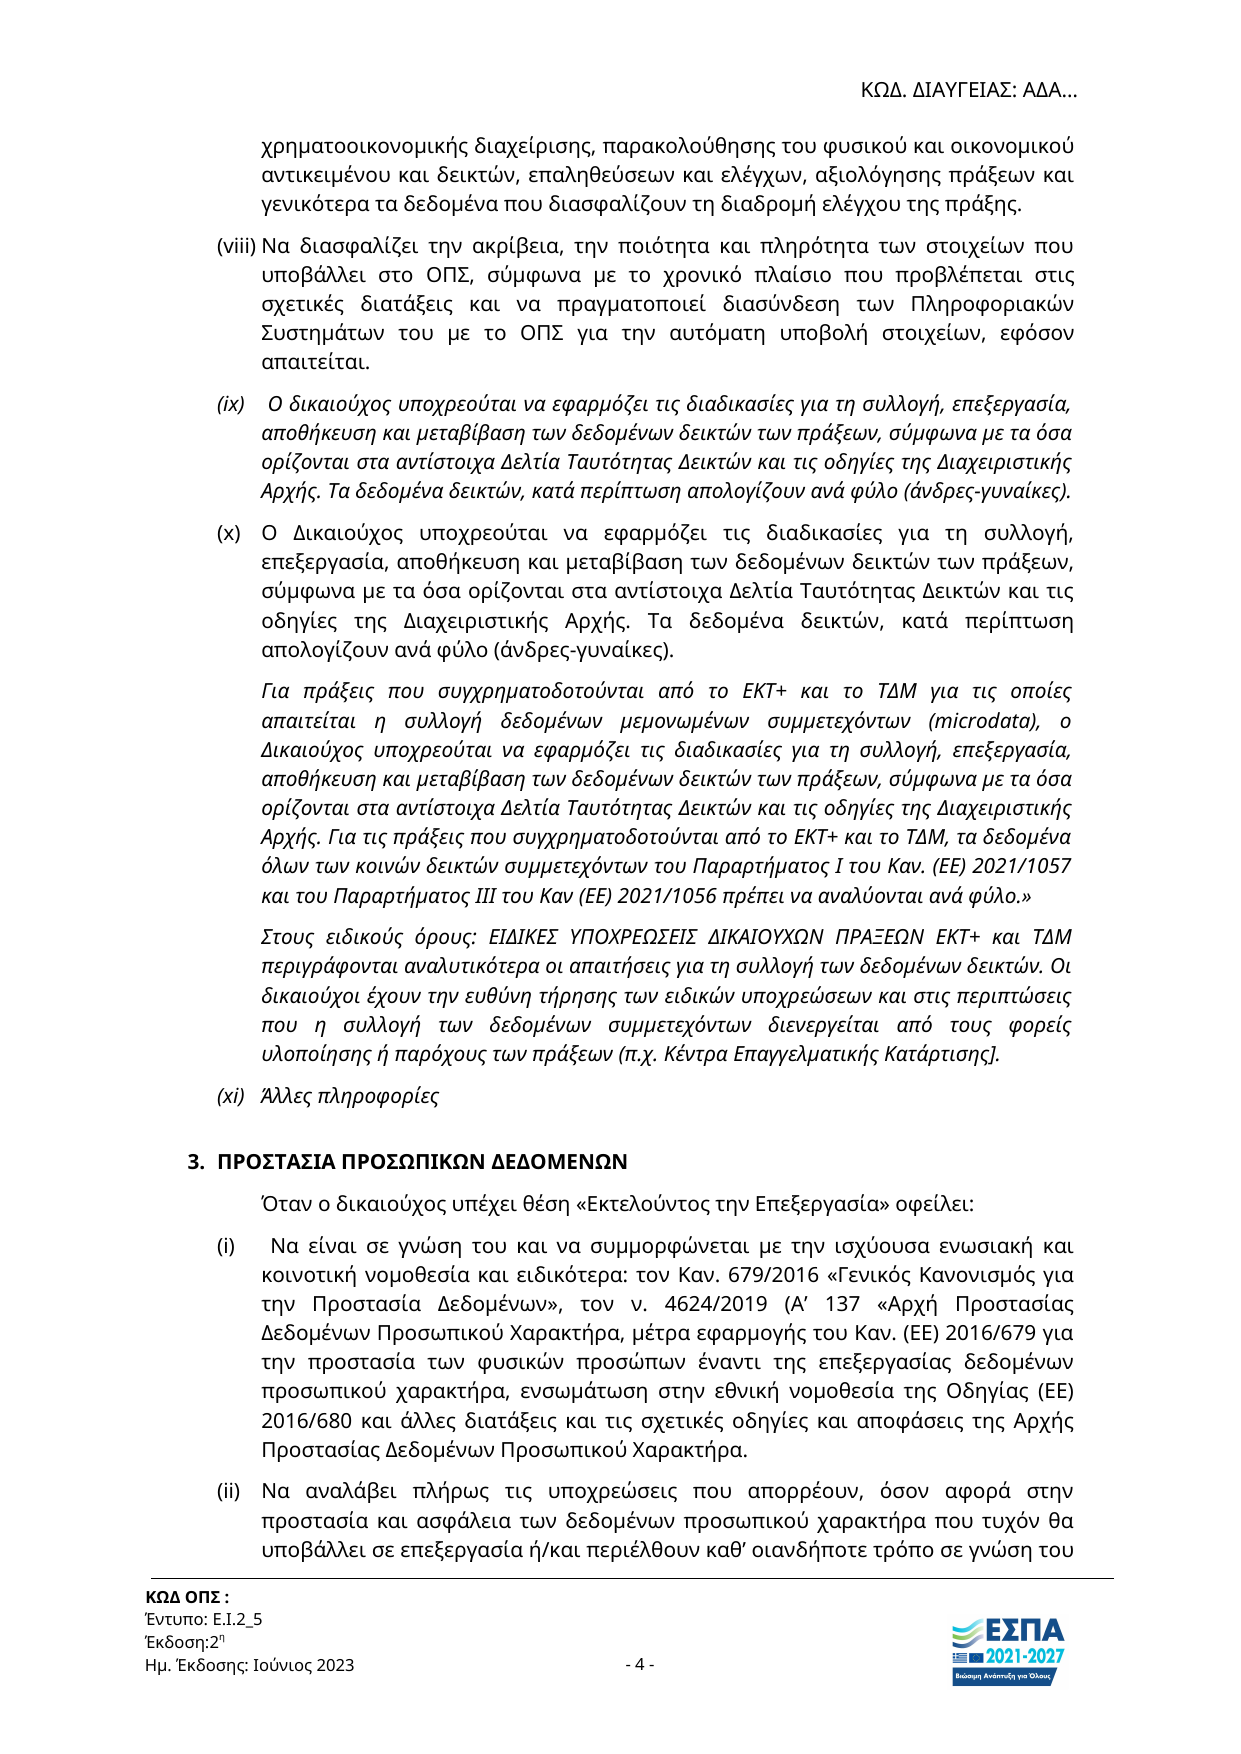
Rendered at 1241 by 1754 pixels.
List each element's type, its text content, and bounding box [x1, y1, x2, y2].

list ΠΡΟΣΤΑΣΙΑ ΠΡΟΣΩΠΙΚΩΝ ΔΕΔΟΜΕΝΩΝ [187, 1147, 1075, 1176]
list Άλλες πληροφορίες [217, 1080, 1075, 1109]
list Να είναι σε γνώση του και να συμμορφώνεται με την ισχύουσα ενωσιακή και κοινοτική νομοθεσία και ειδικότερα: τον Καν. 679/2016 «Γενικός Κανονισμός για την Προστασία Δεδομένων», τον ν. 4624/2019 (Α’ 137 «Αρχή Προστασίας Δεδομένων Προσωπικού Χαρακτήρα, μέτρα εφαρμογής του Καν. (ΕΕ) 2016/679 για την προστασία των φυσικών προσώπων έναντι της επεξεργασίας δεδομένων προσωπικού χαρακτήρα, ενσωμάτωση στην εθνική νομοθεσία της Οδηγίας (ΕΕ) 2016/680 και άλλες διατάξεις και τις σχετικές οδηγίες και αποφάσεις της Αρχής Προστασίας Δεδομένων Προσωπικού Χαρακτήρα. [217, 1230, 1075, 1463]
list Ο δικαιούχος υποχρεούται να εφαρμόζει τις διαδικασίες για τη συλλογή, επεξεργασία, αποθήκευση και μεταβίβαση των δεδομένων δεικτών των πράξεων, σύμφωνα με τα όσα ορίζονται στα αντίστοιχα Δελτία Ταυτότητας Δεικτών και τις οδηγίες της Διαχειριστικής Αρχής. Τα δεδομένα δεικτών, κατά περίπτωση απολογίζουν ανά φύλο (άνδρες-γυναίκες). [217, 388, 1075, 505]
picture [946, 1614, 1069, 1690]
text Για πράξεις που συγχρηματοδοτούνται από το ΕΚΤ+ και το ΤΔΜ για τις οποίες απαιτείται η συλλογή δεδομένων μεμονωμένων συμμετεχόντων (microdata), ο Δικαιούχος υποχρεούται να εφαρμόζει τις διαδικασίες για τη συλλογή, επεξεργασία, αποθήκευση και μεταβίβαση των δεδομένων δεικτών των πράξεων, σύμφωνα με τα όσα ορίζονται στα αντίστοιχα Δελτία Ταυτότητας Δεικτών και τις οδηγίες της Διαχειριστικής Αρχής. Για τις πράξεις που συγχρηματοδοτούνται από το ΕΚΤ+ και το ΤΔΜ, τα δεδομένα όλων των κοινών δεικτών συμμετεχόντων του Παραρτήματος Ι του Καν. (ΕΕ) 2021/1057 και του Παραρτήματος ΙΙΙ του Καν (ΕΕ) 2021/1056 πρέπει να αναλύονται ανά φύλο.» [261, 676, 1075, 909]
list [217, 130, 1075, 217]
text Στους ειδικούς όρους: ΕΙΔΙΚΕΣ ΥΠΟΧΡΕΩΣΕΙΣ ΔΙΚΑΙΟΥΧΩΝ ΠΡΑΞΕΩΝ ΕΚΤ+ και ΤΔΜ περιγράφονται αναλυτικότερα οι απαιτήσεις για τη συλλογή των δεδομένων δεικτών. Οι δικαιούχοι έχουν την ευθύνη τήρησης των ειδικών υποχρεώσεων και στις περιπτώσεις που η συλλογή των δεδομένων συμμετεχόντων διενεργείται από τους φορείς υλοποίησης ή παρόχους των πράξεων (π.χ. Κέντρα Επαγγελματικής Κατάρτισης]. [261, 922, 1075, 1067]
list Ο Δικαιούχος υποχρεούται να εφαρμόζει τις διαδικασίες για τη συλλογή, επεξεργασία, αποθήκευση και μεταβίβαση των δεδομένων δεικτών των πράξεων, σύμφωνα με τα όσα ορίζονται στα αντίστοιχα Δελτία Ταυτότητας Δεικτών και τις οδηγίες της Διαχειριστικής Αρχής. Τα δεδομένα δεικτών, κατά περίπτωση απολογίζουν ανά φύλο (άνδρες-γυναίκες). [217, 517, 1075, 663]
text Όταν ο δικαιούχος υπέχει θέση «Εκτελούντος την Επεξεργασία» οφείλει: [261, 1188, 1075, 1217]
list Να διασφαλίζει την ακρίβεια, την ποιότητα και πληρότητα των στοιχείων που υποβάλλει στο ΟΠΣ, σύμφωνα με το χρονικό πλαίσιο που προβλέπεται στις σχετικές διατάξεις και να πραγματοποιεί διασύνδεση των Πληροφοριακών Συστημάτων του με το ΟΠΣ για την αυτόματη υποβολή στοιχείων, εφόσον απαιτείται. [217, 230, 1075, 376]
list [217, 1476, 1075, 1563]
